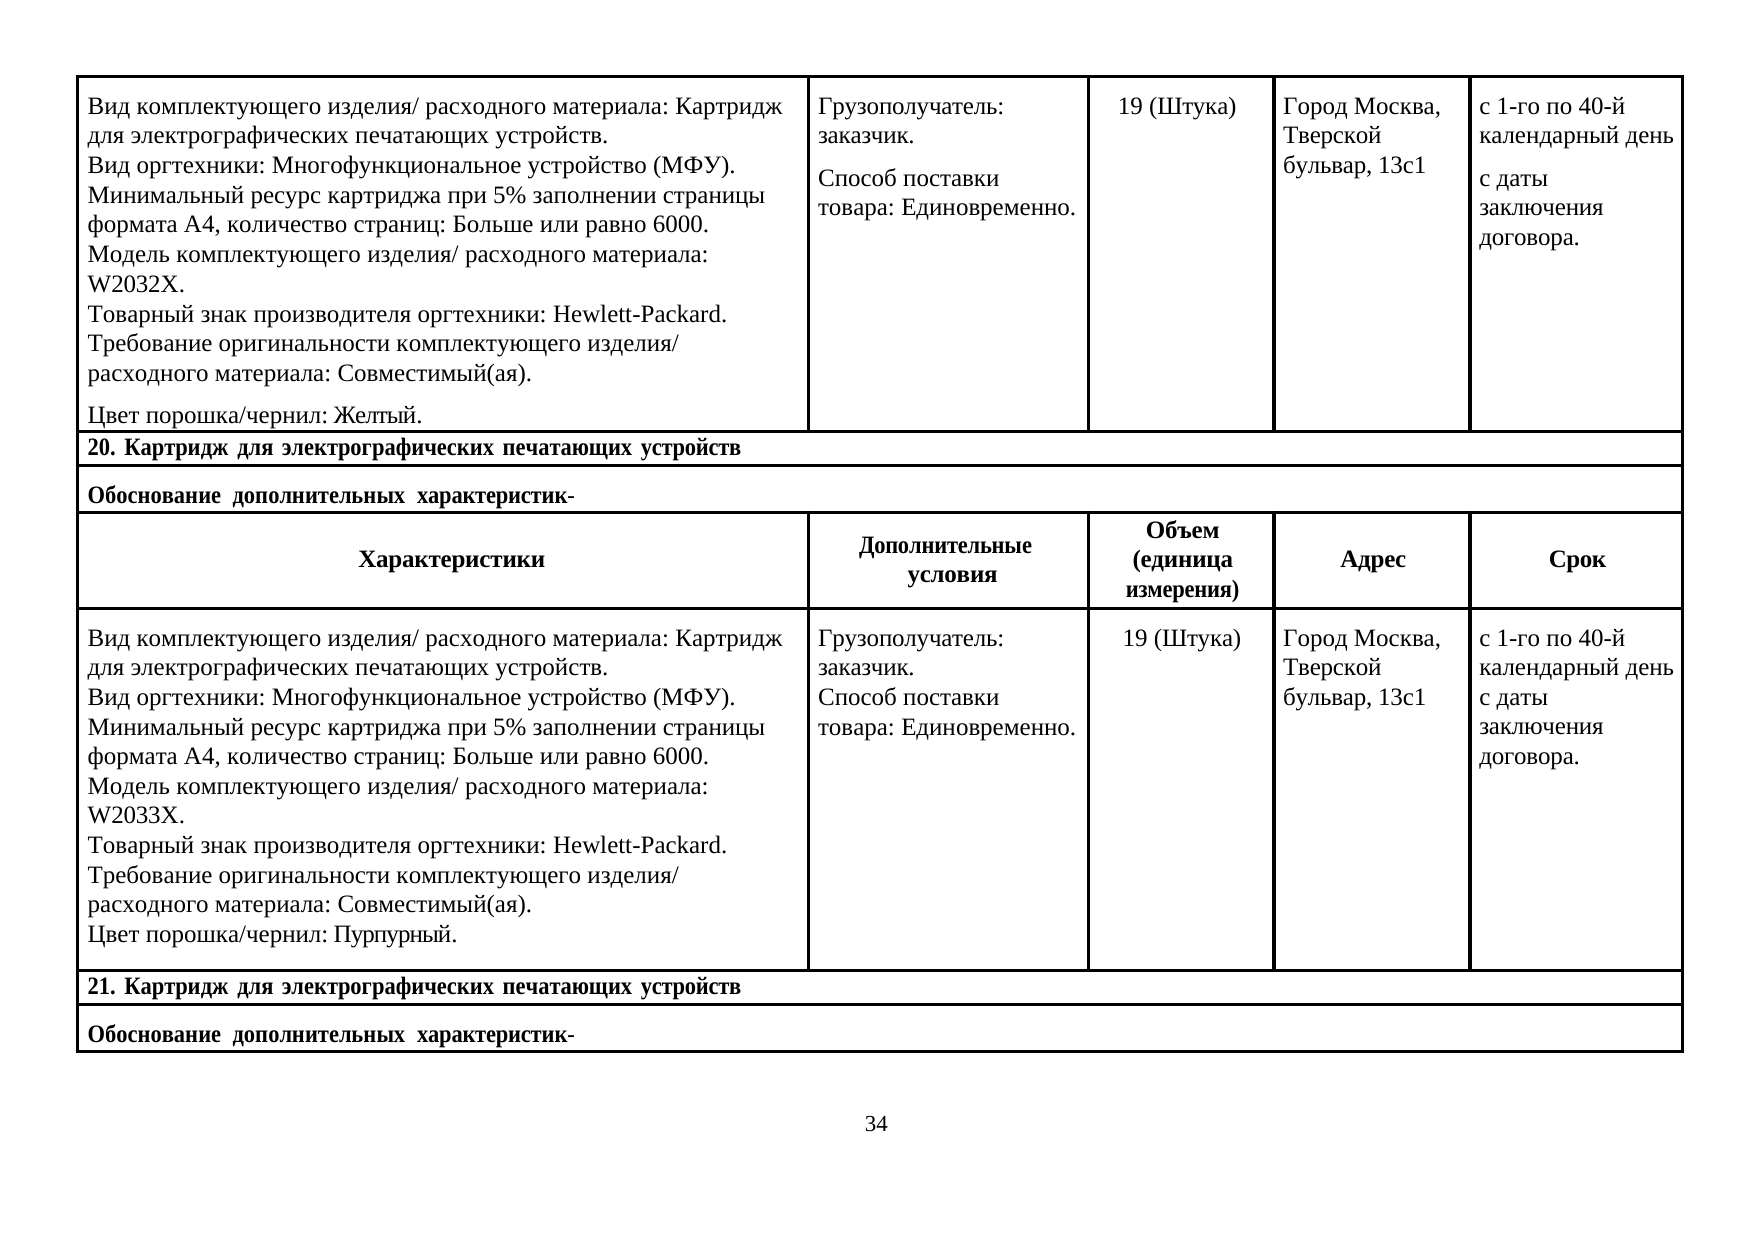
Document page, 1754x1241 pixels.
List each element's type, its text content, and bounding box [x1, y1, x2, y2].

table_cell Обоснование дополнительных характеристик- [79, 467, 1681, 511]
table_cell Объем (единица измерения) [1090, 514, 1272, 607]
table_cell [810, 610, 1087, 969]
table_cell Город Москва, Тверской бульвар, 13с1 [1276, 610, 1468, 969]
table_cell Адрес [1276, 514, 1468, 607]
table_cell Срок [1472, 514, 1681, 607]
table_cell Вид комплектующего изделия/ расходного материала: Картридж для электрографических печатающих устройств. Вид оргтехники: Многофункциональное устройство (МФУ). Минимальный ресурс картриджа при 5% заполнении страницы формата А4, количество страниц: Больше или равно 6000. Модель комплектующего изделия/ расходного материала: W2032X. Товарный знак производителя оргтехники: Hewlett-Packard. Требование оригинальности комплектующего изделия/ расходного материала: Совместимый(ая). Цвет порошка/чернил: Желтый. [79, 78, 807, 429]
table_cell Город Москва, Тверской бульвар, 13с1 [1276, 78, 1468, 429]
table_cell 21. Картридж для электрографических печатающих устройств [79, 972, 1681, 1003]
table_cell Дополнительные условия [810, 514, 1087, 607]
table_cell Характеристики [79, 514, 807, 607]
table_cell 19 (Штука) [1090, 610, 1272, 969]
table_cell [1472, 610, 1681, 969]
table_cell Грузополучатель: заказчик. Способ поставки товара: Единовременно. [810, 78, 1087, 429]
table_cell Вид комплектующего изделия/ расходного материала: Картридж для электрографических печатающих устройств. Вид оргтехники: Многофункциональное устройство (МФУ). Минимальный ресурс картриджа при 5% заполнении страницы формата А4, количество страниц: Больше или равно 6000. Модель комплектующего изделия/ расходного материала: W2033X. Товарный знак производителя оргтехники: Hewlett-Packard. Требование оригинальности комплектующего изделия/ расходного материала: Совместимый(ая). Цвет порошка/чернил: Пурпурный. [79, 610, 807, 969]
table_cell c 1-го по 40-й календарный день c даты заключения договора. [1472, 78, 1681, 429]
table_cell Обоснование дополнительных характеристик- [79, 1006, 1681, 1050]
table_cell 19 (Штука) [1090, 78, 1272, 429]
table_cell 20. Картридж для электрографических печатающих устройств [79, 433, 1681, 464]
